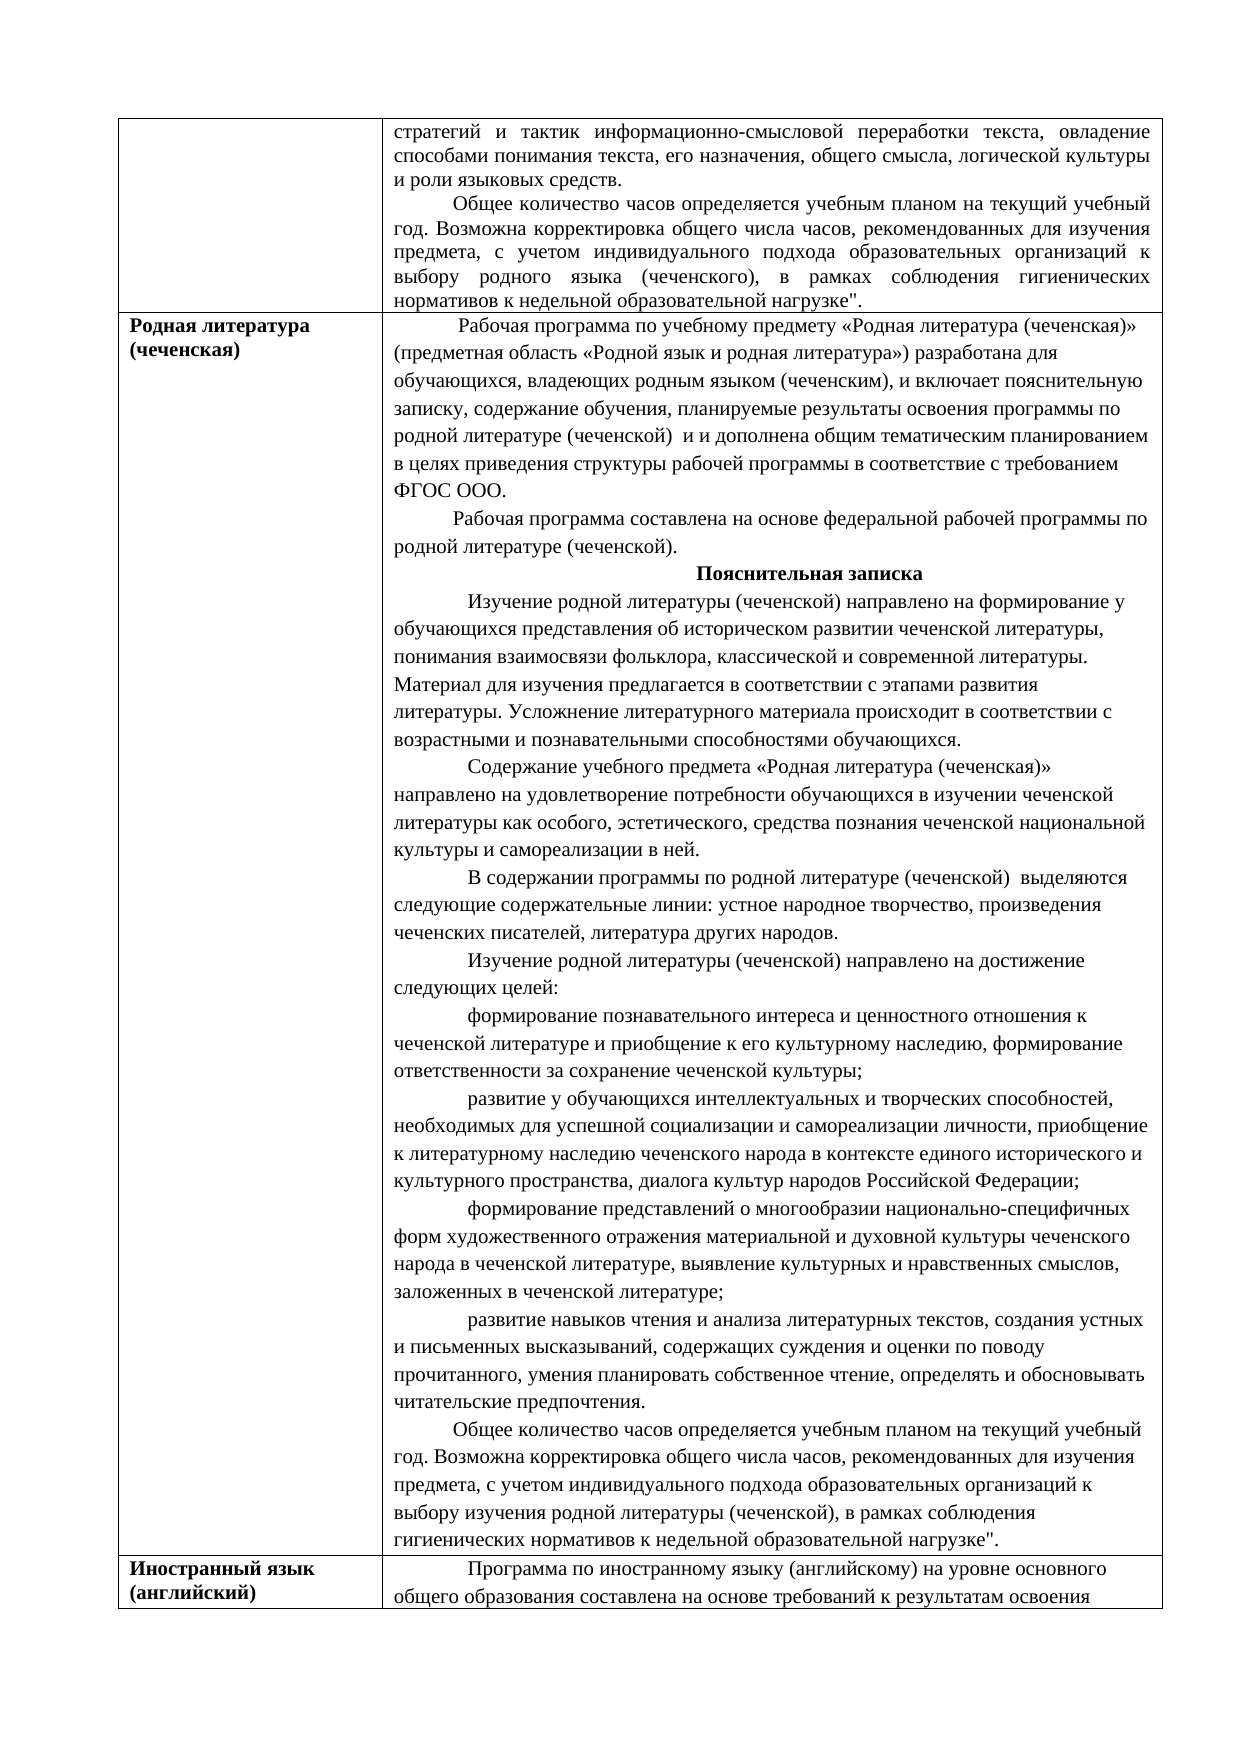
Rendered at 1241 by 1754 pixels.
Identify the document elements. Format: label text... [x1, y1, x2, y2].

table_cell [119, 1556, 382, 1608]
table_cell Рабочая программа по учебному предмету «Родная литература (чеченская)» (предметная область «Родной язык и родная литература») разработана для обучающихся, владеющих родным языком (чеченским), и включает пояснительную записку, содержание обучения, планируемые результаты освоения программы по родной литературе (чеченской) и и дополнена общим тематическим планированием в целях приведения структуры рабочей программы в соответствие с требованием ФГОС ООО. Рабочая программа составлена на основе федеральной рабочей программы по родной литературе (чеченской). Пояснительная записка Изучение родной литературы (чеченской) направлено на формирование у обучающихся представления об историческом развитии чеченской литературы, понимания взаимосвязи фольклора, классической и современной литературы. Материал для изучения предлагается в соответствии с этапами развития литературы. Усложнение литературного материала происходит в соответствии с возрастными и познавательными способностями обучающихся. Содержание учебного предмета «Родная литература (чеченская)» направлено на удовлетворение потребности обучающихся в изучении чеченской литературы как особого, эстетического, средства познания чеченской национальной культуры и самореализации в ней. В содержании программы по родной литературе (чеченской) выделяются следующие содержательные линии: устное народное творчество, произведения чеченских писателей, литература других народов. Изучение родной литературы (чеченской) направлено на достижение следующих целей: формирование познавательного интереса и ценностного отношения к чеченской литературе и приобщение к его культурному наследию, формирование ответственности за сохранение чеченской культуры; развитие у обучающихся интеллектуальных и творческих способностей, необходимых для успешной социализации и самореализации личности, приобщение к литературному наследию чеченского народа в контексте единого исторического и культурного пространства, диалога культур народов Российской Федерации; формирование представлений о многообразии национально-специфичных форм художественного отражения материальной и духовной культуры чеченского народа в чеченской литературе, выявление культурных и нравственных смыслов, заложенных в чеченской литературе; развитие навыков чтения и анализа литературных текстов, создания устных и письменных высказываний, содержащих суждения и оценки по поводу прочитанного, умения планировать собственное чтение, определять и обосновывать читательские предпочтения. Общее количество часов определяется учебным планом на текущий учебный год. Возможна корректировка общего числа часов, рекомендованных для изучения предмета, с учетом индивидуального подхода образовательных организаций к выбору изучения родной литературы (чеченской), в рамках соблюдения гигиенических нормативов к недельной образовательной нагрузке". [383, 313, 1162, 1555]
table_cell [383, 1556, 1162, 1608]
table_cell Родная литература (чеченская) [119, 313, 382, 1555]
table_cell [383, 119, 1162, 312]
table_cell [119, 119, 382, 312]
